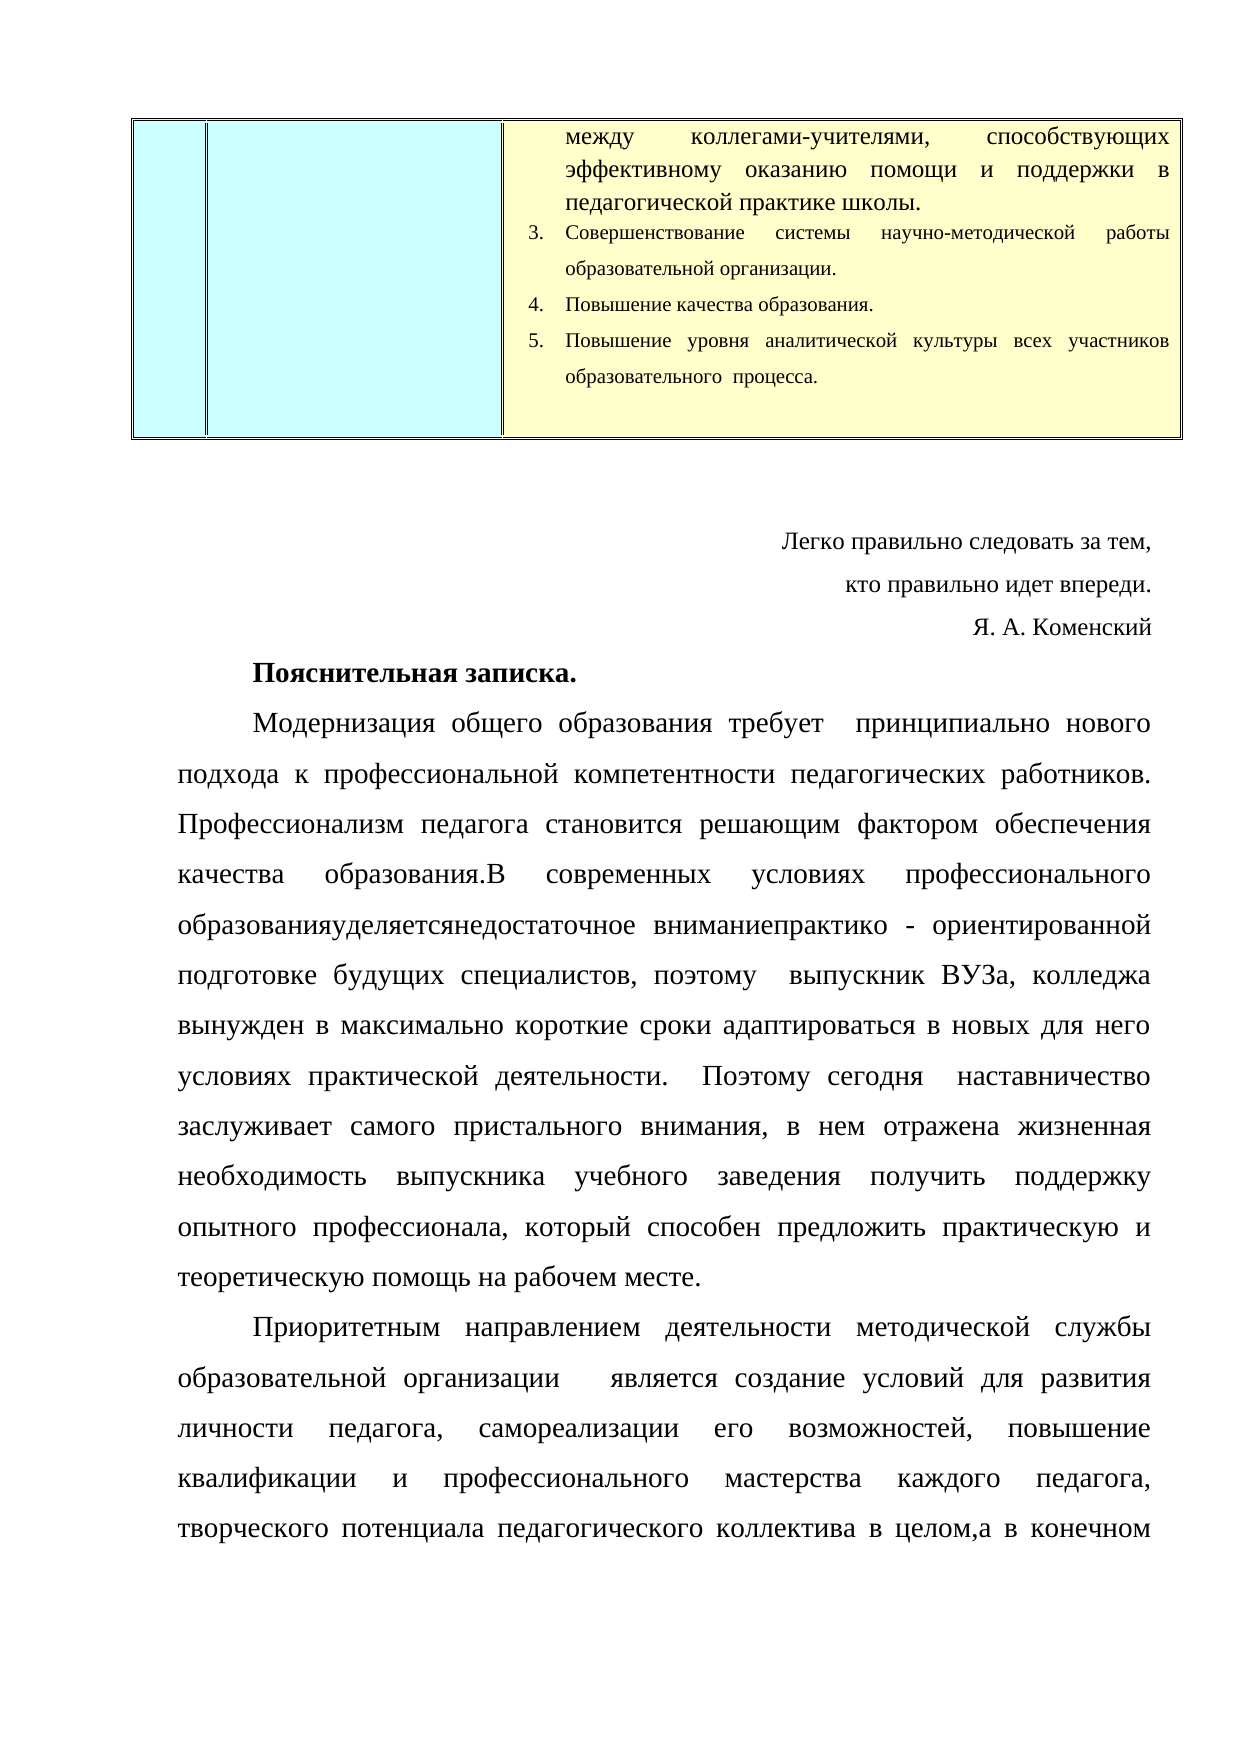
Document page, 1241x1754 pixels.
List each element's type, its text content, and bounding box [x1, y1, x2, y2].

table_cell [502, 121, 1180, 437]
text кто правильно идет впереди. [177, 569, 1152, 598]
text Пояснительная записка. [177, 655, 1152, 689]
text Я. А. Коменский [177, 612, 1152, 641]
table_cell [207, 121, 502, 437]
text Легко правильно следовать за тем, [177, 526, 1152, 555]
text Модернизация общего образования требует принципиально нового подхода к профессиональной компетентности педагогических работников. Профессионализм педагога становится решающим фактором обеспечения качества образования.В современных условиях профессионального образованияуделяетсянедостаточное вниманиепрактико - ориентированной подготовке будущих специалистов, поэтому выпускник ВУЗа, колледжа вынужден в максимально короткие сроки адаптироваться в новых для него условиях практической деятельности. Поэтому сегодня наставничество заслуживает самого пристального внимания, в нем отражена жизненная необходимость выпускника учебного заведения получить поддержку опытного профессионала, который способен предложить практическую и теоретическую помощь на рабочем месте. [177, 706, 1152, 1293]
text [177, 1309, 1152, 1544]
table_cell [133, 119, 207, 437]
